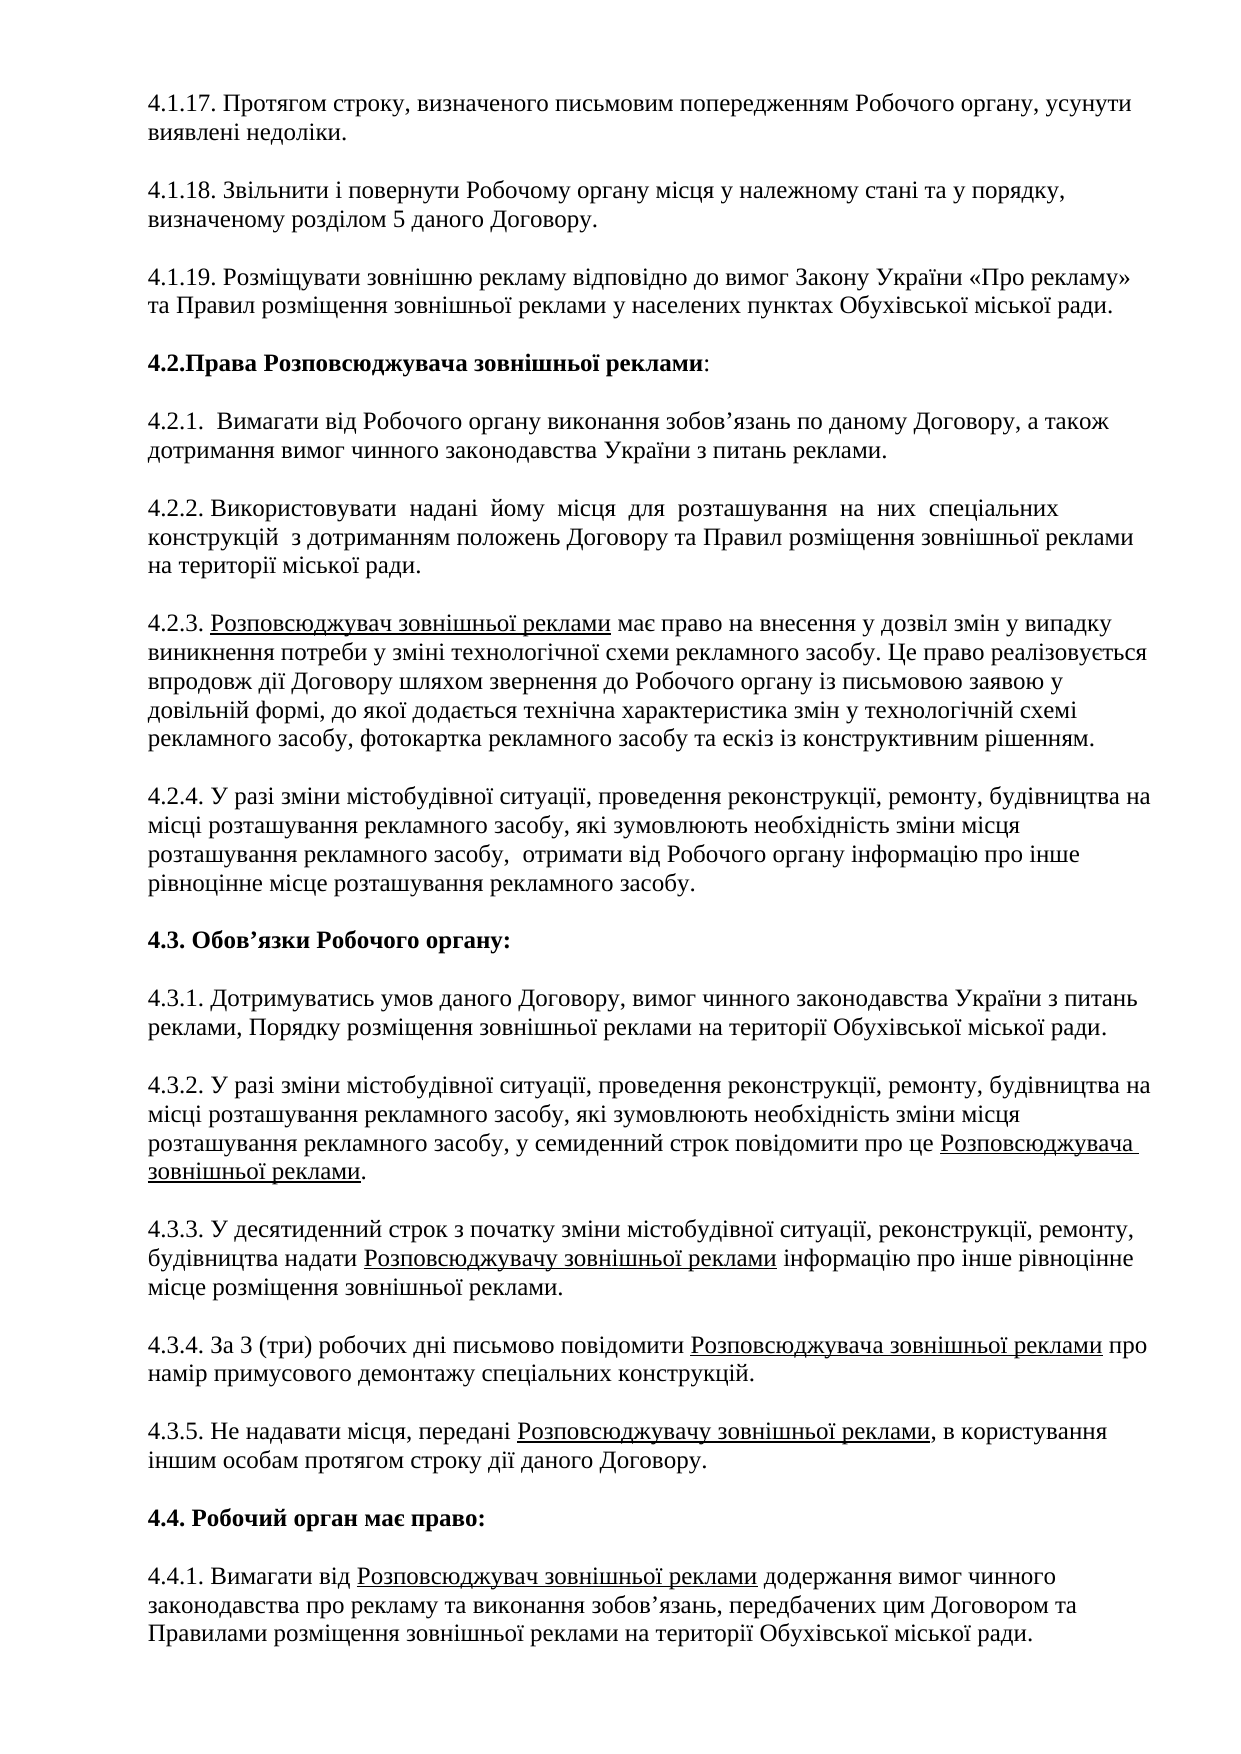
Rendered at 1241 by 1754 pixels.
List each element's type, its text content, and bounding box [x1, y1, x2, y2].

text 4.2.1. Вимагати від Робочого органу виконання зобов’язань по даному Договору, а також дотримання вимог чинного законодавства України з питань реклами. [148, 406, 1152, 464]
text 4.3. Обов’язки Робочого органу: [148, 926, 1152, 954]
text 4.3.1. Дотримуватись умов даного Договору, вимог чинного законодавства України з питань реклами, Порядку розміщення зовнішньої реклами на території Обухівської міської ради. [148, 983, 1152, 1041]
text 4.4.1. Вимагати від Розповсюджувач зовнішньої реклами додержання вимог чинного законодавства про рекламу та виконання зобов’язань, передбачених цим Договором та Правилами розміщення зовнішньої реклами на території Обухівської міської ради. [148, 1561, 1152, 1647]
text 4.2.2. Використовувати надані йому місця для розташування на них спеціальних конструкцій з дотриманням положень Договору та Правил розміщення зовнішньої реклами на території міської ради. [148, 493, 1152, 579]
text 4.2.4. У разі зміни містобудівної ситуації, проведення реконструкції, ремонту, будівництва на місці розташування рекламного засобу, які зумовлюють необхідність зміни місця розташування рекламного засобу, отримати від Робочого органу інформацію про інше рівноцінне місце розташування рекламного засобу. [148, 781, 1152, 896]
text 4.2.3. Розповсюджувач зовнішньої реклами має право на внесення у дозвіл змін у випадку виникнення потреби у зміні технологічної схеми рекламного засобу. Це право реалізовується впродовж дії Договору шляхом звернення до Робочого органу із письмовою заявою у довільній формі, до якої додається технічна характеристика змін у технологічній схемі рекламного засобу, фотокартка рекламного засобу та ескіз із конструктивним рішенням. [148, 608, 1152, 752]
text 4.3.2. У разі зміни містобудівної ситуації, проведення реконструкції, ремонту, будівництва на місці розташування рекламного засобу, які зумовлюють необхідність зміни місця розташування рекламного засобу, у семиденний строк повідомити про це Розповсюджувача зовнішньої реклами. [148, 1070, 1152, 1185]
text 4.3.4. За 3 (три) робочих дні письмово повідомити Розповсюджувача зовнішньої реклами про намір примусового демонтажу спеціальних конструкцій. [148, 1330, 1152, 1387]
text 4.4. Робочий орган має право: [148, 1503, 1152, 1532]
text 4.3.3. У десятиденний строк з початку зміни містобудівної ситуації, реконструкції, ремонту, будівництва надати Розповсюджувачу зовнішньої реклами інформацію про інше рівноцінне місце розміщення зовнішньої реклами. [148, 1214, 1152, 1301]
text 4.2.Права Розповсюджувача зовнішньої реклами: [148, 348, 1152, 377]
text 4.1.19. Розміщувати зовнішню рекламу відповідно до вимог Закону України «Про рекламу» та Правил розміщення зовнішньої реклами у населених пунктах Обухівської міської ради. [148, 262, 1152, 319]
text 4.1.17. Протягом строку, визначеного письмовим попередженням Робочого органу, усунути виявлені недоліки. [148, 88, 1152, 146]
text 4.3.5. Не надавати місця, передані Розповсюджувачу зовнішньої реклами, в користування іншим особам протягом строку дії даного Договору. [148, 1416, 1152, 1474]
text 4.1.18. Звільнити і повернути Робочому органу місця у належному стані та у порядку, визначеному розділом 5 даного Договору. [148, 175, 1152, 233]
